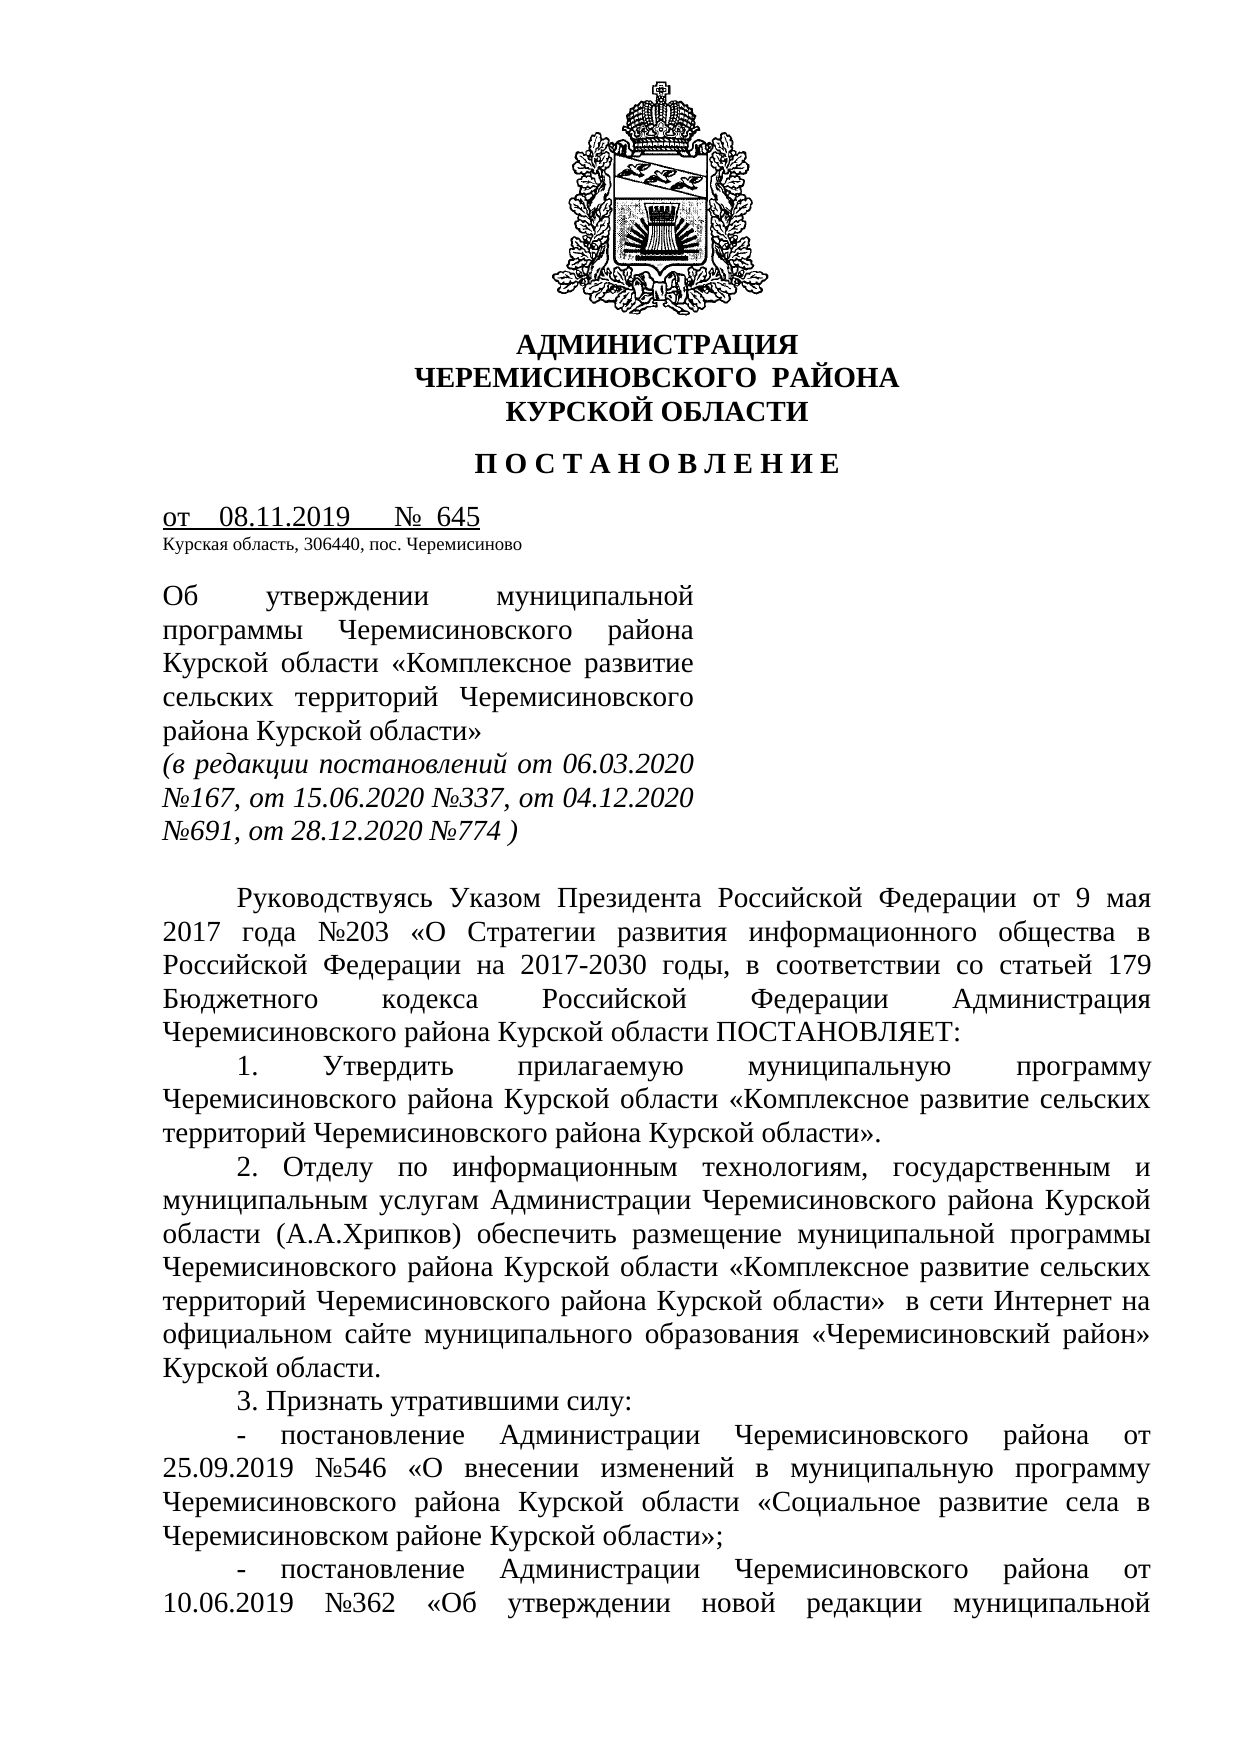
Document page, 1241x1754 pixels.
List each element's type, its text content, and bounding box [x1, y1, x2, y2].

text - постановление Администрации Черемисиновского района от 25.09.2019 №546 «О внесении изменений в муниципальную программу Черемисиновского района Курской области «Социальное развитие села в Черемисиновском районе Курской области»; [162, 1417, 1152, 1551]
text Руководствуясь Указом Президента Российской Федерации от 9 мая 2017 года №203 «О Стратегии развития информационного общества в Российской Федерации на 2017-2030 годы, в соответствии со статьей 179 Бюджетного кодекса Российской Федерации Администрация Черемисиновского района Курской области ПОСТАНОВЛЯЕТ: [162, 880, 1152, 1048]
text Курская область, 306440, пос. Черемисиново [162, 533, 1152, 554]
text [162, 1551, 1152, 1618]
text (в редакции постановлений от 06.03.2020 №167, от 15.06.2020 №337, от 04.12.2020 №691, от 28.12.2020 №774 ) [162, 746, 694, 847]
title Об утверждении муниципальной программы Черемисиновского района Курской области «Комплексное развитие сельских территорий Черемисиновского района Курской области» [162, 578, 694, 746]
text 3. Признать утратившими силу: [162, 1383, 1152, 1417]
text 1. Утвердить прилагаемую муниципальную программу Черемисиновского района Курской области «Комплексное развитие сельских территорий Черемисиновского района Курской области». [162, 1048, 1152, 1149]
text от 08.11.2019 № 645 [162, 499, 1152, 533]
picture [525, 73, 804, 327]
text АДМИНИСТРАЦИЯ [162, 327, 1152, 360]
text ЧЕРЕМИСИНОВСКОГО РАЙОНА [162, 360, 1152, 394]
text КУРСКОЙ ОБЛАСТИ [162, 394, 1152, 427]
text П О С Т А Н О В Л Е Н И Е [162, 447, 1152, 480]
text 2. Отделу по информационным технологиям, государственным и муниципальным услугам Администрации Черемисиновского района Курской области (А.А.Хрипков) обеспечить размещение муниципальной программы Черемисиновского района Курской области «Комплексное развитие сельских территорий Черемисиновского района Курской области» в сети Интернет на официальном сайте муниципального образования «Черемисиновский район» Курской области. [162, 1149, 1152, 1383]
